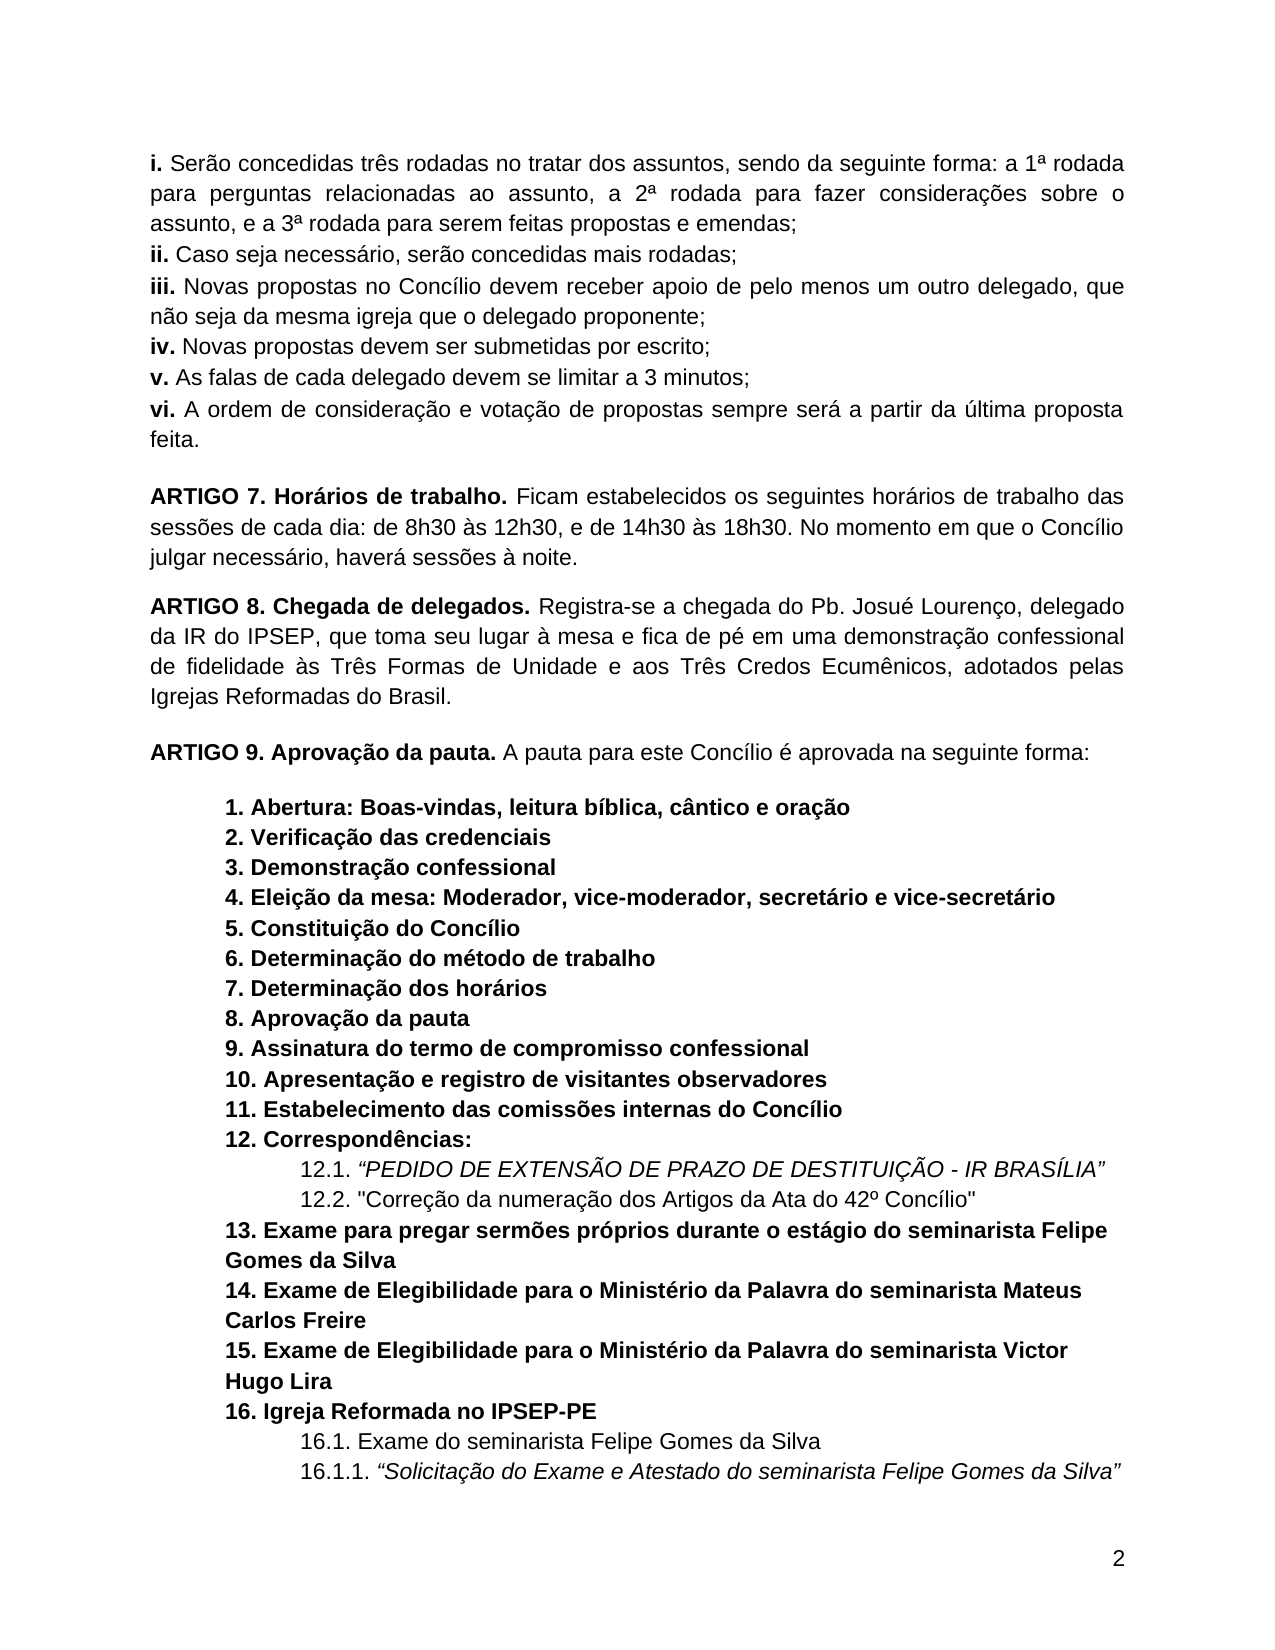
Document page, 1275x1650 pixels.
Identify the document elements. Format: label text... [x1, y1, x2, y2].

text iv. Novas propostas devem ser submetidas por escrito; [150, 333, 1125, 360]
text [225, 794, 1125, 1485]
text ARTIGO 7. Horários de trabalho. Ficam estabelecidos os seguintes horários de trabalho das sessões de cada dia: de 8h30 às 12h30, e de 14h30 às 18h30. No momento em que o Concílio julgar necessário, haverá sessões à noite. [150, 483, 1125, 570]
text v. As falas de cada delegado devem se limitar a 3 minutos; [150, 363, 1125, 390]
text ARTIGO 9. Aprovação da pauta. A pauta para este Concílio é aprovada na seguinte forma: [150, 738, 1125, 765]
text ii. Caso seja necessário, serão concedidas mais rodadas; [150, 241, 1125, 267]
text iii. Novas propostas no Concílio devem receber apoio de pelo menos um outro delegado, que não seja da mesma igreja que o delegado proponente; [150, 273, 1125, 329]
text vi. A ordem de consideração e votação de propostas sempre será a partir da última proposta feita. [150, 396, 1125, 452]
text i. Serão concedidas três rodadas no tratar dos assuntos, sendo da seguinte forma: a 1ª rodada para perguntas relacionadas ao assunto, a 2ª rodada para fazer considerações sobre o assunto, e a 3ª rodada para serem feitas propostas e emendas; [150, 150, 1125, 237]
text ARTIGO 8. Chegada de delegados. Registra-se a chegada do Pb. Josué Lourenço, delegado da IR do IPSEP, que toma seu lugar à mesa e fica de pé em uma demonstração confessional de fidelidade às Três Formas de Unidade e aos Três Credos Ecumênicos, adotados pelas Igrejas Reformadas do Brasil. [150, 593, 1125, 710]
